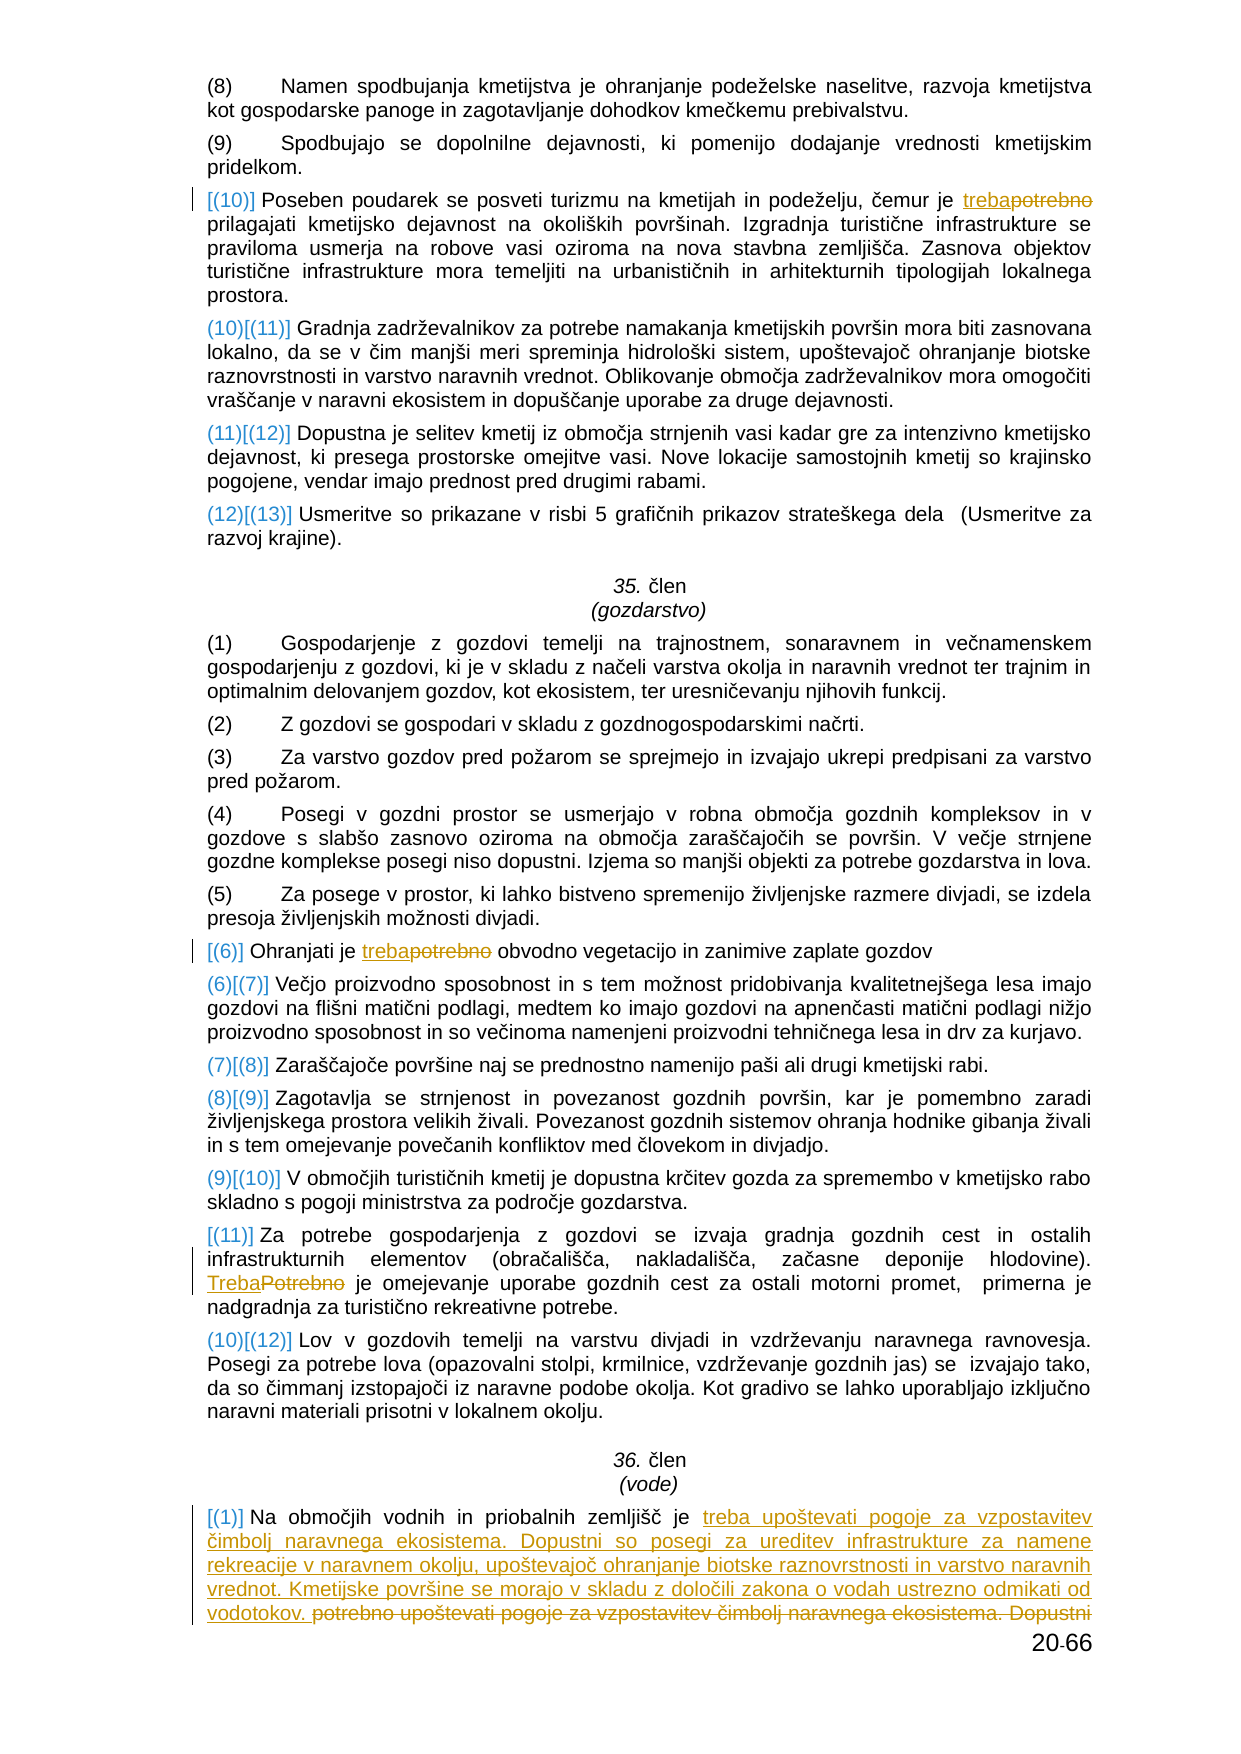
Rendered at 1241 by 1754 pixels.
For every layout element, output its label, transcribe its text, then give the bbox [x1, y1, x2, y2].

text (gozdarstvo) [207, 598, 1092, 622]
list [207, 1505, 1092, 1550]
list Namen spodbujanja kmetijstva je ohranjanje podeželske naselitve, razvoja kmetijstva kot gospodarske panoge in zagotavljanje dohodkov kmečkemu prebivalstvu. [207, 74, 1092, 122]
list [207, 1551, 1092, 1574]
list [207, 1575, 1092, 1598]
list Z gozdovi se gospodari v skladu z gozdnogospodarskimi načrti. [207, 712, 1092, 736]
list Večjo proizvodno sposobnost in s tem možnost pridobivanja kvalitetnejšega lesa imajo gozdovi na flišni matični podlagi, medtem ko imajo gozdovi na apnenčasti matični podlagi nižjo proizvodno sposobnost in so večinoma namenjeni proizvodni tehničnega lesa in drv za kurjavo. [207, 972, 1092, 1044]
list Usmeritve so prikazane v risbi 5 grafičnih prikazov strateškega dela (Usmeritve za razvoj krajine). [207, 501, 1092, 549]
list Gospodarjenje z gozdovi temelji na trajnostnem, sonaravnem in večnamenskem gospodarjenju z gozdovi, ki je v skladu z načeli varstva okolja in naravnih vrednot ter trajnim in optimalnim delovanjem gozdov, kot ekosistem, ter uresničevanju njihovih funkcij. [207, 631, 1092, 703]
list Posegi v gozdni prostor se usmerjajo v robna območja gozdnih kompleksov in v gozdove s slabšo zasnovo oziroma na območja zaraščajočih se površin. V večje strnjene gozdne komplekse posegi niso dopustni. Izjema so manjši objekti za potrebe gozdarstva in lova. [207, 801, 1092, 873]
list člen [207, 574, 1092, 598]
list Ohranjati je obvodno vegetacijo in zanimive zaplate gozdov [207, 939, 1092, 963]
list Poseben poudarek se posveti turizmu na kmetijah in podeželju, čemur je prilagajati kmetijsko dejavnost na okoliških površinah. Izgradnja turistične infrastrukture se praviloma usmerja na robove vasi oziroma na nova stavbna zemljišča. Zasnova objektov turistične infrastrukture mora temeljiti na urbanističnih in arhitekturnih tipologijah lokalnega prostora. [207, 187, 1092, 307]
list Zagotavlja se strnjenost in povezanost gozdnih površin, kar je pomembno zaradi življenjskega prostora velikih živali. Povezanost gozdnih sistemov ohranja hodnike gibanja živali in s tem omejevanje povečanih konfliktov med človekom in divjadjo. [207, 1085, 1092, 1157]
list Za posege v prostor, ki lahko bistveno spremenijo življenjske razmere divjadi, se izdela presoja življenjskih možnosti divjadi. [207, 882, 1092, 930]
list člen [207, 1448, 1092, 1472]
list Lov v gozdovih temelji na varstvu divjadi in vzdrževanju naravnega ravnovesja. Posegi za potrebe lova (opazovalni stolpi, krmilnice, vzdrževanje gozdnih jas) se izvajajo tako, da so čimmanj izstopajoči iz naravne podobe okolja. Kot gradivo se lahko uporabljajo izključno naravni materiali prisotni v lokalnem okolju. [207, 1327, 1092, 1423]
list Zaraščajoče površine naj se prednostno namenijo paši ali drugi kmetijski rabi. [207, 1052, 1092, 1076]
list Gradnja zadrževalnikov za potrebe namakanja kmetijskih površin mora biti zasnovana lokalno, da se v čim manjši meri spreminja hidrološki sistem, upoštevajoč ohranjanje biotske raznovrstnosti in varstvo naravnih vrednot. Oblikovanje območja zadrževalnikov mora omogočiti vraščanje v naravni ekosistem in dopuščanje uporabe za druge dejavnosti. [207, 316, 1092, 412]
list V območjih turističnih kmetij je dopustna krčitev gozda za spremembo v kmetijsko rabo skladno s pogoji ministrstva za področje gozdarstva. [207, 1166, 1092, 1214]
list Za varstvo gozdov pred požarom se sprejmejo in izvajajo ukrepi predpisani za varstvo pred požarom. [207, 745, 1092, 793]
list Dopustna je selitev kmetij iz območja strnjenih vasi kadar gre za intenzivno kmetijsko dejavnost, ki presega prostorske omejitve vasi. Nove lokacije samostojnih kmetij so krajinsko pogojene, vendar imajo prednost pred drugimi rabami. [207, 421, 1092, 493]
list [207, 1599, 1092, 1625]
list Za potrebe gospodarjenja z gozdovi se izvaja gradnja gozdnih cest in ostalih infrastrukturnih elementov (obračališča, nakladališča, začasne deponije hlodovine). je omejevanje uporabe gozdnih cest za ostali motorni promet, primerna je nadgradnja za turistično rekreativne potrebe. [207, 1223, 1092, 1319]
text (vode) [207, 1472, 1092, 1496]
list Spodbujajo se dopolnilne dejavnosti, ki pomenijo dodajanje vrednosti kmetijskim pridelkom. [207, 131, 1092, 178]
